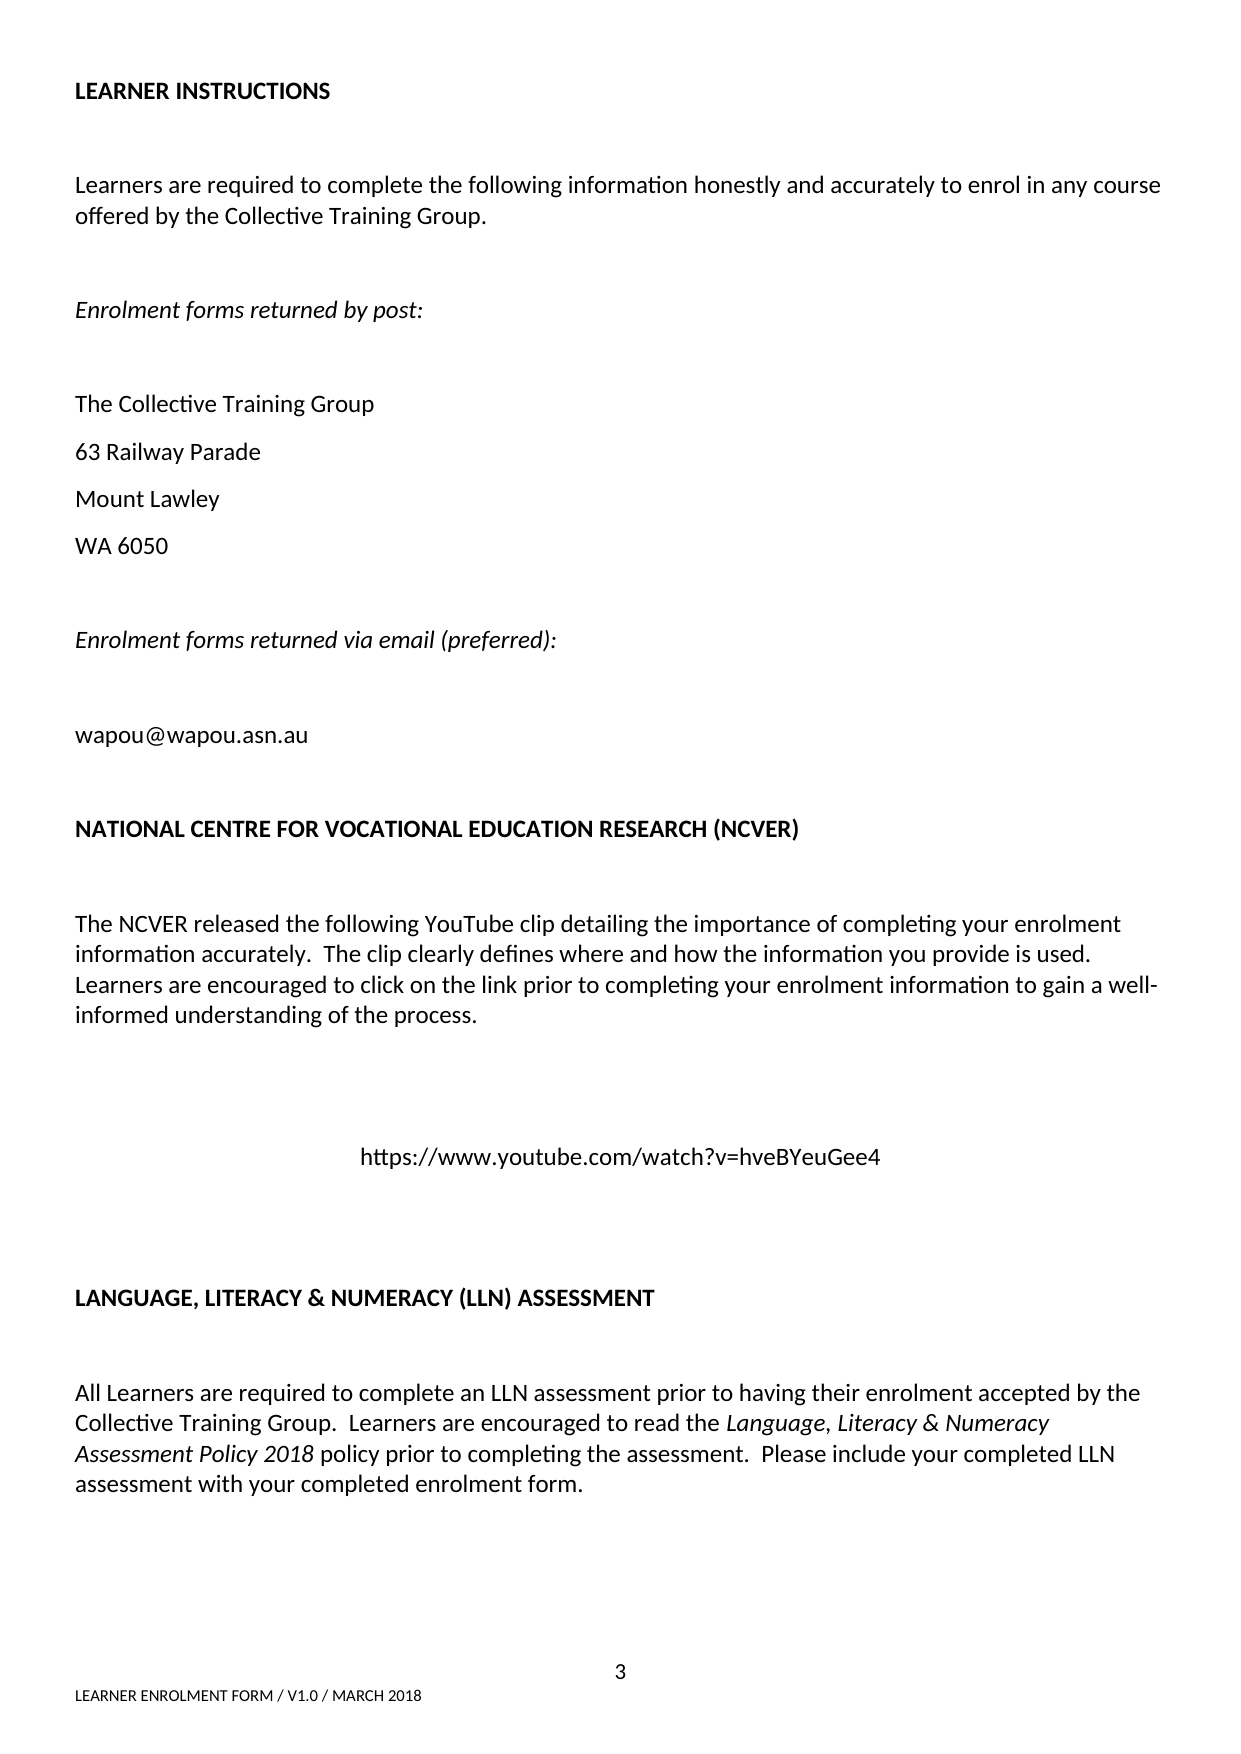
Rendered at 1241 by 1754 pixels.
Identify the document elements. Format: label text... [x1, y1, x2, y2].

text The Collective Training Group [75, 389, 1165, 419]
text The NCVER released the following YouTube clip detailing the importance of completing your enrolment information accurately. The clip clearly defines where and how the information you provide is used. Learners are encouraged to click on the link prior to completing your enrolment information to gain a well-informed understanding of the process. [75, 908, 1165, 1030]
text wapou@wapou.asn.au [75, 719, 1165, 749]
text https://www.youtube.com/watch?v=hveBYeuGee4 [75, 1141, 1165, 1171]
text LEARNER INSTRUCTIONS [75, 75, 1165, 106]
text Enrolment forms returned via email (preferred): [75, 624, 1165, 655]
text All Learners are required to complete an LLN assessment prior to having their enrolment accepted by the Collective Training Group. Learners are encouraged to read the Language, Literacy & Numeracy Assessment Policy 2018 policy prior to completing the assessment. Please include your completed LLN assessment with your completed enrolment form. [75, 1377, 1165, 1499]
text NATIONAL CENTRE FOR VOCATIONAL EDUCATION RESEARCH (NCVER) [75, 813, 1165, 844]
text Enrolment forms returned by post: [75, 294, 1165, 325]
text Learners are required to complete the following information honestly and accurately to enrol in any course offered by the Collective Training Group. [75, 169, 1165, 230]
text LANGUAGE, LITERACY & NUMERACY (LLN) ASSESSMENT [75, 1282, 1165, 1313]
text WA 6050 [75, 530, 1165, 561]
text 63 Railway Parade [75, 436, 1165, 466]
text Mount Lawley [75, 483, 1165, 513]
